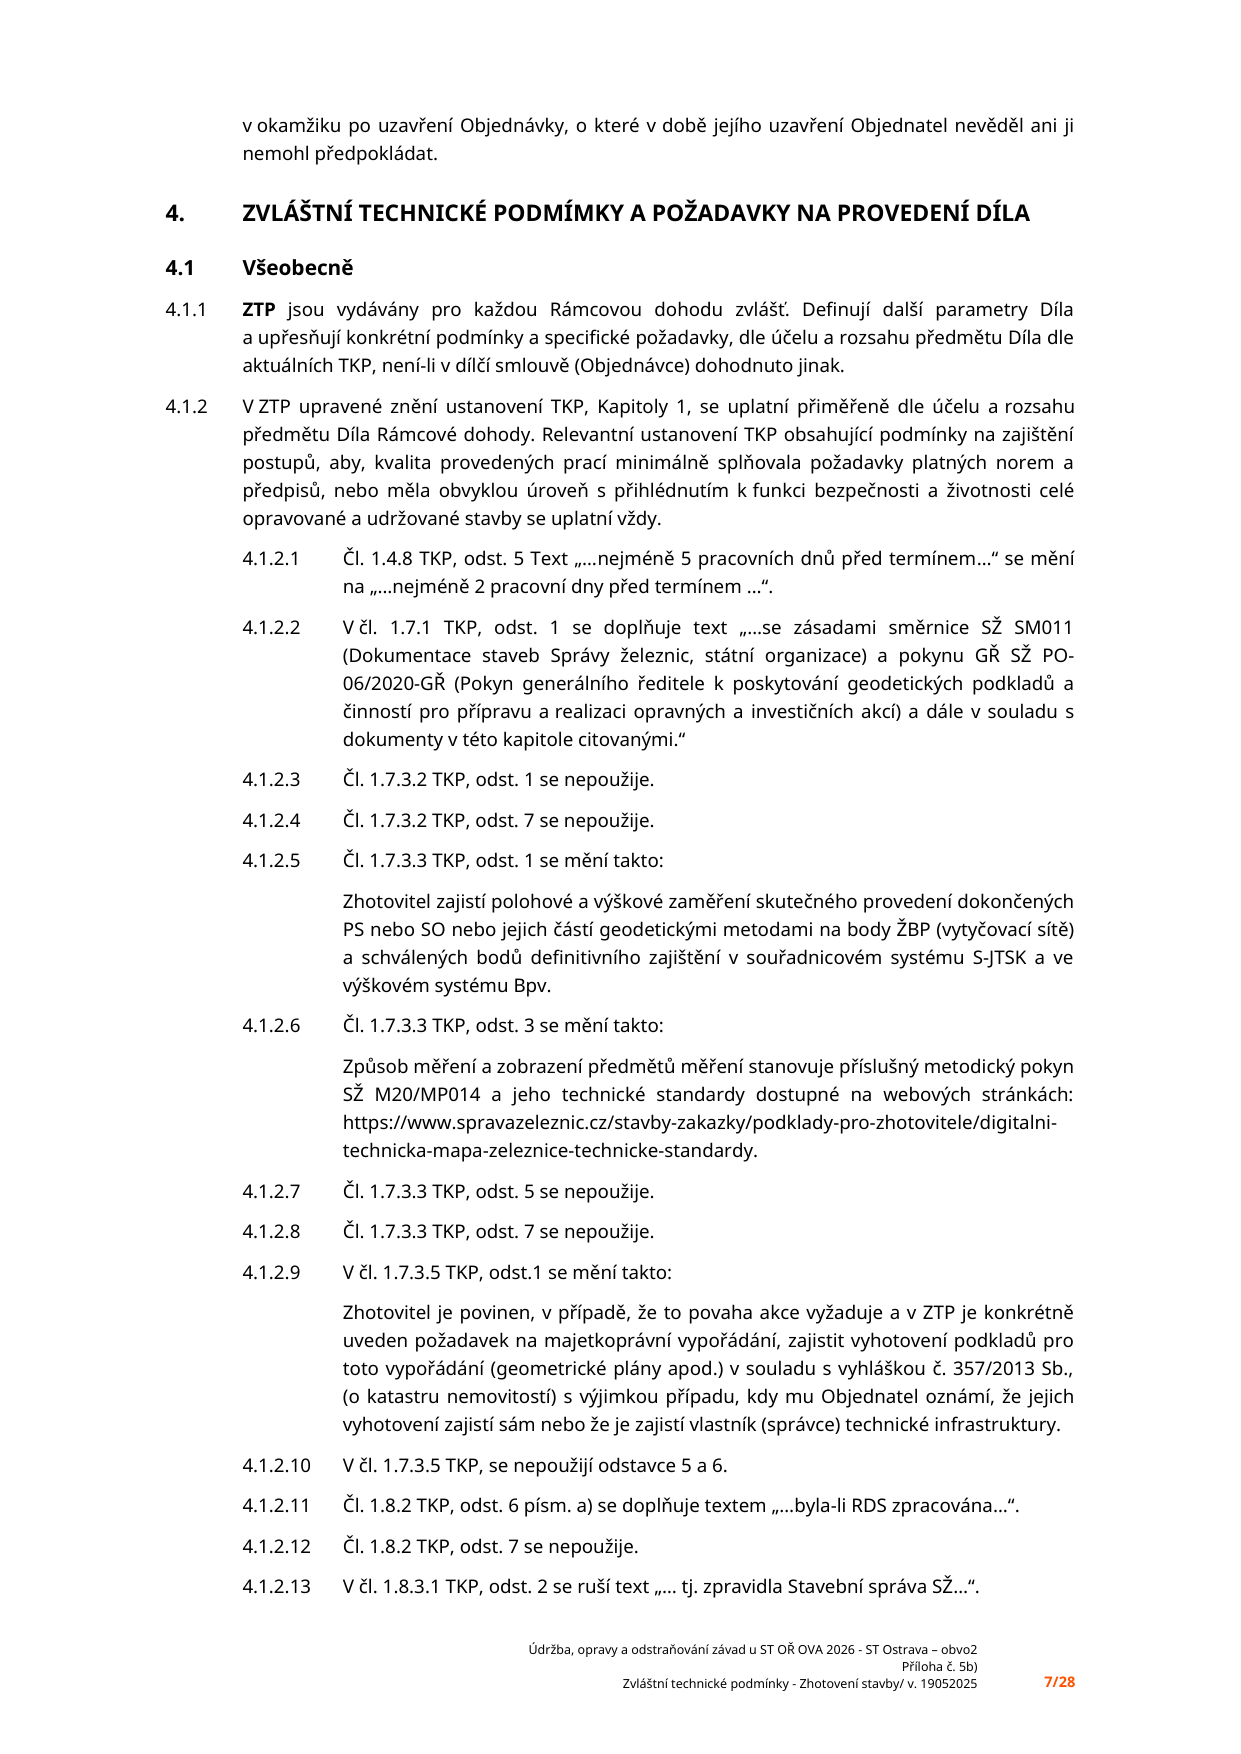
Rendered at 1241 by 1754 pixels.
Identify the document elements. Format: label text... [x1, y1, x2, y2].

text Čl. 1.8.2 TKP, odst. 7 se nepoužije. [242, 1533, 1075, 1559]
text Čl. 1.4.8 TKP, odst. 5 Text „…nejméně 5 pracovních dnů před termínem…“ se mění na „…nejméně 2 pracovní dny před termínem …“. [242, 546, 1075, 599]
list Zhotovitel je povinen, v případě, že to povaha akce vyžaduje a v ZTP je konkrétně uveden požadavek na majetkoprávní vypořádání, zajistit vyhotovení podkladů pro toto vypořádání (geometrické plány apod.) v souladu s vyhláškou č. 357/2013 Sb., (o katastru nemovitostí) s výjimkou případu, kdy mu Objednatel oznámí, že jejich vyhotovení zajistí sám nebo že je zajistí vlastník (správce) technické infrastruktury. [343, 1299, 1075, 1437]
text Zvláštní TECHNICKÉ podmímky a požadavky na PROVEDENÍ DÍLA [165, 197, 1075, 229]
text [165, 112, 1075, 166]
text Všeobecně [165, 253, 1075, 281]
text Čl. 1.8.2 TKP, odst. 6 písm. a) se doplňuje textem „…byla-li RDS zpracována…“. [242, 1493, 1075, 1518]
text Čl. 1.7.3.2 TKP, odst. 1 se nepoužije. [242, 767, 1075, 792]
text V čl. 1.7.1 TKP, odst. 1 se doplňuje text „…se zásadami směrnice SŽ SM011 (Dokumentace staveb Správy železnic, státní organizace) a pokynu GŘ SŽ PO-06/2020-GŘ (Pokyn generálního ředitele k poskytování geodetických podkladů a činností pro přípravu a realizaci opravných a investičních akcí) a dále v souladu s dokumenty v této kapitole citovanými.“ [242, 614, 1075, 752]
text V čl. 1.8.3.1 TKP, odst. 2 se ruší text „… tj. zpravidla Stavební správa SŽ…“. [242, 1574, 1075, 1599]
text V čl. 1.7.3.5 TKP, se nepoužijí odstavce 5 a 6. [242, 1452, 1075, 1478]
list Způsob měření a zobrazení předmětů měření stanovuje příslušný metodický pokyn SŽ M20/MP014 a jeho technické standardy dostupné na webových stránkách: https://www.spravazeleznic.cz/stavby-zakazky/podklady-pro-zhotovitele/digitalni-technicka-mapa-zeleznice-technicke-standardy. [343, 1053, 1075, 1163]
text ZTP jsou vydávány pro každou Rámcovou dohodu zvlášť. Definují další parametry Díla a upřesňují konkrétní podmínky a specifické požadavky, dle účelu a rozsahu předmětu Díla dle aktuálních TKP, není-li v dílčí smlouvě (Objednávce) dohodnuto jinak. [165, 296, 1075, 378]
text Čl. 1.7.3.3 TKP, odst. 5 se nepoužije. [242, 1178, 1075, 1203]
text Čl. 1.7.3.3 TKP, odst. 3 se mění takto: [242, 1013, 1075, 1038]
text Čl. 1.7.3.2 TKP, odst. 7 se nepoužije. [242, 807, 1075, 833]
text V ZTP upravené znění ustanovení TKP, Kapitoly 1, se uplatní přiměřeně dle účelu a rozsahu předmětu Díla Rámcové dohody. Relevantní ustanovení TKP obsahující podmínky na zajištění postupů, aby, kvalita provedených prací minimálně splňovala požadavky platných norem a předpisů, nebo měla obvyklou úroveň s přihlédnutím k funkci bezpečnosti a životnosti celé opravované a udržované stavby se uplatní vždy. [165, 393, 1075, 531]
text Čl. 1.7.3.3 TKP, odst. 7 se nepoužije. [242, 1218, 1075, 1244]
list Zhotovitel zajistí polohové a výškové zaměření skutečného provedení dokončených PS nebo SO nebo jejich částí geodetickými metodami na body ŽBP (vytyčovací sítě) a schválených bodů definitivního zajištění v souřadnicovém systému S-JTSK a ve výškovém systému Bpv. [343, 888, 1075, 998]
text V čl. 1.7.3.5 TKP, odst.1 se mění takto: [242, 1259, 1075, 1284]
text Čl. 1.7.3.3 TKP, odst. 1 se mění takto: [242, 848, 1075, 873]
